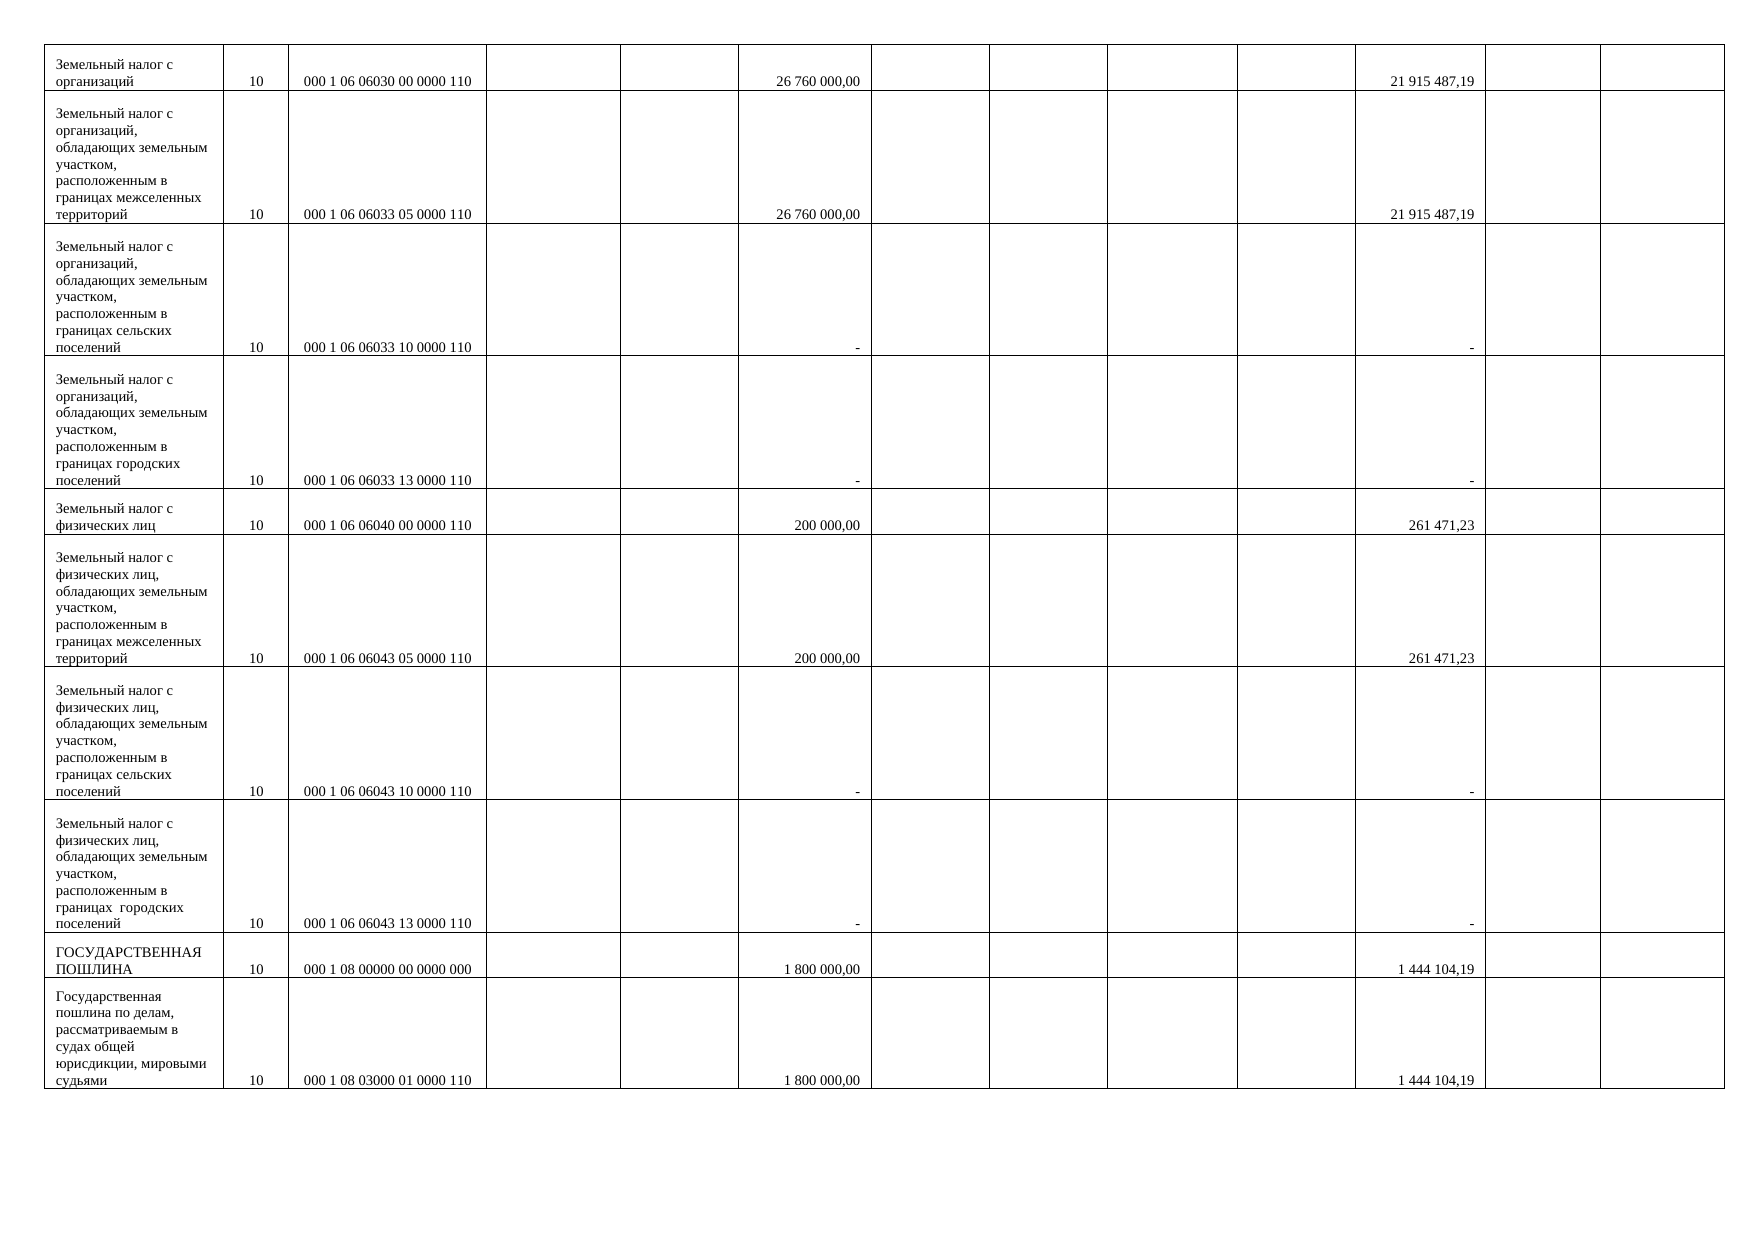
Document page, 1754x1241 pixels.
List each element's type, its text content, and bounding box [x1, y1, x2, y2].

table_cell [1108, 489, 1237, 533]
table_cell [1486, 933, 1600, 977]
table_cell 21 915 487,19 [1356, 45, 1485, 90]
table_cell 000 1 06 06033 10 0000 110 [289, 224, 486, 355]
table_cell [487, 224, 620, 355]
table_cell 10 [224, 933, 288, 977]
table_cell Государственная пошлина по делам, рассматриваемым в судах общей юрисдикции, мировыми судьями [45, 978, 223, 1088]
table_cell 10 [224, 489, 288, 533]
table_cell [1238, 45, 1355, 90]
table_cell Земельный налог с организаций, обладающих земельным участком, расположенным в границах сельских поселений [45, 224, 223, 355]
table_cell 000 1 08 03000 01 0000 110 [289, 978, 486, 1088]
table_cell Земельный налог с физических лиц, обладающих земельным участком, расположенным в границах городских поселений [45, 800, 223, 932]
table_cell [1238, 356, 1355, 488]
table_cell 000 1 06 06043 05 0000 110 [289, 535, 486, 666]
table_cell [1108, 224, 1237, 355]
table_cell [621, 535, 738, 666]
table_cell 000 1 06 06043 13 0000 110 [289, 800, 486, 932]
table_cell [1238, 535, 1355, 666]
table_cell [621, 800, 738, 932]
table_cell [990, 667, 1107, 799]
table_cell [872, 667, 989, 799]
table_cell 000 1 06 06033 13 0000 110 [289, 356, 486, 488]
table_cell [1486, 356, 1600, 488]
table_cell [1486, 91, 1600, 222]
table_cell 000 1 06 06043 10 0000 110 [289, 667, 486, 799]
table_cell [1238, 91, 1355, 222]
table_cell 10 [224, 91, 288, 222]
table_cell [872, 978, 989, 1088]
table_cell [621, 489, 738, 533]
table_cell [1486, 667, 1600, 799]
table_cell [621, 91, 738, 222]
table_cell [1601, 800, 1724, 932]
table_cell 10 [224, 356, 288, 488]
table_cell 26 760 000,00 [739, 45, 871, 90]
table_cell [1108, 356, 1237, 488]
table_cell Земельный налог с организаций, обладающих земельным участком, расположенным в границах межселенных территорий [45, 91, 223, 222]
table_cell 10 [224, 800, 288, 932]
table_cell Земельный налог с организаций, обладающих земельным участком, расположенным в границах городских поселений [45, 356, 223, 488]
table_cell [1601, 978, 1724, 1088]
table_cell [621, 667, 738, 799]
table_cell 1 444 104,19 [1356, 978, 1485, 1088]
table_cell - [739, 800, 871, 932]
table_cell [487, 91, 620, 222]
table_cell [1601, 667, 1724, 799]
table_cell [1108, 978, 1237, 1088]
table_cell [990, 224, 1107, 355]
table_cell 26 760 000,00 [739, 91, 871, 222]
table_cell [1486, 800, 1600, 932]
table_cell 10 [224, 45, 288, 90]
table_cell [872, 356, 989, 488]
table_cell [872, 800, 989, 932]
table_cell - [739, 356, 871, 488]
table_cell [487, 45, 620, 90]
table_cell [1601, 535, 1724, 666]
table_cell [1238, 489, 1355, 533]
table_cell [1108, 45, 1237, 90]
table_cell [487, 535, 620, 666]
table_cell [990, 356, 1107, 488]
table_cell [1108, 933, 1237, 977]
table_cell [990, 800, 1107, 932]
table_cell [487, 489, 620, 533]
table_cell [621, 356, 738, 488]
table_cell [1238, 667, 1355, 799]
table_cell - [739, 667, 871, 799]
table_cell 10 [224, 224, 288, 355]
table_cell 1 800 000,00 [739, 933, 871, 977]
table_cell [990, 933, 1107, 977]
table_cell 200 000,00 [739, 489, 871, 533]
table_cell 10 [224, 978, 288, 1088]
table_cell [487, 667, 620, 799]
table_cell [990, 535, 1107, 666]
table_cell [1601, 933, 1724, 977]
table_cell 1 800 000,00 [739, 978, 871, 1088]
table_cell [1238, 933, 1355, 977]
table_cell 1 444 104,19 [1356, 933, 1485, 977]
table_cell - [739, 224, 871, 355]
table_cell [1601, 356, 1724, 488]
table_cell - [1356, 667, 1485, 799]
table_cell [1486, 978, 1600, 1088]
table_cell [1238, 224, 1355, 355]
table_cell [621, 224, 738, 355]
table_cell [487, 933, 620, 977]
table_cell 000 1 08 00000 00 0000 000 [289, 933, 486, 977]
table_cell Земельный налог с физических лиц [45, 489, 223, 533]
table_cell [487, 356, 620, 488]
table_cell [621, 45, 738, 90]
table_cell [872, 489, 989, 533]
table_cell Земельный налог с физических лиц, обладающих земельным участком, расположенным в границах сельских поселений [45, 667, 223, 799]
table_cell [1601, 91, 1724, 222]
table_cell [487, 978, 620, 1088]
table_cell 10 [224, 667, 288, 799]
table_cell [872, 933, 989, 977]
table_cell [1238, 800, 1355, 932]
table_cell [621, 978, 738, 1088]
table_cell [990, 45, 1107, 90]
table_cell 000 1 06 06030 00 0000 110 [289, 45, 486, 90]
table_cell [1601, 224, 1724, 355]
table_cell [621, 933, 738, 977]
table_cell 21 915 487,19 [1356, 91, 1485, 222]
table_cell 000 1 06 06033 05 0000 110 [289, 91, 486, 222]
table_cell [1601, 45, 1724, 90]
table_cell [990, 91, 1107, 222]
table_cell [487, 800, 620, 932]
table_cell [1486, 224, 1600, 355]
table_cell [1486, 535, 1600, 666]
table_cell Земельный налог с организаций [45, 45, 223, 90]
table_cell [1108, 667, 1237, 799]
table_cell [1108, 535, 1237, 666]
table_cell [990, 489, 1107, 533]
table_cell [872, 535, 989, 666]
table_cell Земельный налог с физических лиц, обладающих земельным участком, расположенным в границах межселенных территорий [45, 535, 223, 666]
table_cell - [1356, 800, 1485, 932]
table_cell 10 [224, 535, 288, 666]
table_cell [1108, 91, 1237, 222]
table_cell [1601, 489, 1724, 533]
table_cell [872, 91, 989, 222]
table_cell [872, 224, 989, 355]
table_cell 261 471,23 [1356, 489, 1485, 533]
table_cell 261 471,23 [1356, 535, 1485, 666]
table_cell [990, 978, 1107, 1088]
table_cell - [1356, 224, 1485, 355]
table_cell 000 1 06 06040 00 0000 110 [289, 489, 486, 533]
table_cell [1486, 45, 1600, 90]
table_cell [872, 45, 989, 90]
table_cell 200 000,00 [739, 535, 871, 666]
table_cell [1108, 800, 1237, 932]
table_cell ГОСУДАРСТВЕННАЯ ПОШЛИНА [45, 933, 223, 977]
table_cell - [1356, 356, 1485, 488]
table_cell [1486, 489, 1600, 533]
table_cell [1238, 978, 1355, 1088]
